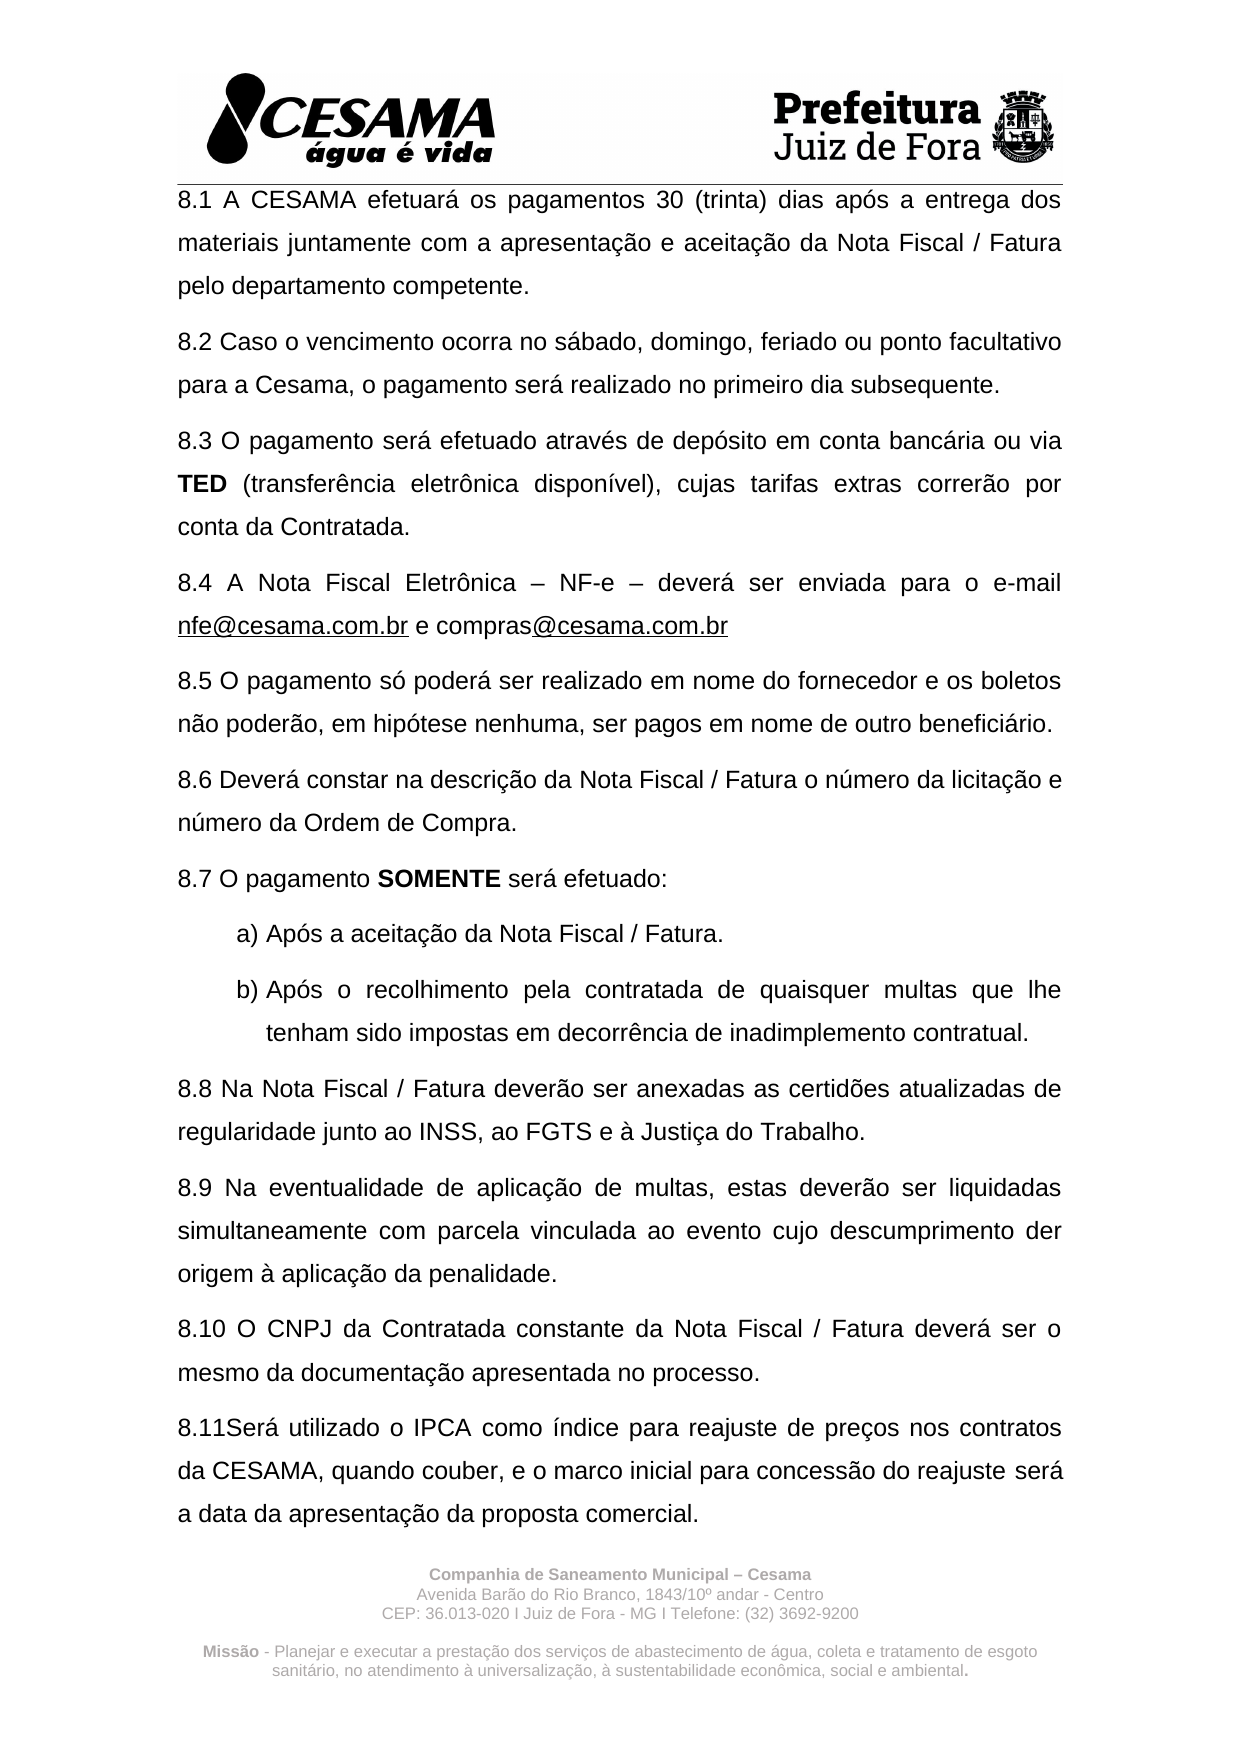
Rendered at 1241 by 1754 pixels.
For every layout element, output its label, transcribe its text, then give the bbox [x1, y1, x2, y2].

text 8.4 A Nota Fiscal Eletrônica – NF-e – deverá ser enviada para o e-mail nfe@cesama.com.br e compras@cesama.com.br [177, 567, 1063, 639]
text 8.7 O pagamento SOMENTE será efetuado: [177, 864, 1063, 892]
text 8.11Será utilizado o IPCA como índice para reajuste de preços nos contratos da CESAMA, quando couber, e o marco inicial para concessão do reajuste será a data da apresentação da proposta comercial. [177, 1413, 1063, 1528]
picture [177, 73, 1063, 185]
text 8.5 O pagamento só poderá ser realizado em nome do fornecedor e os boletos não poderão, em hipótese nenhuma, ser pagos em nome de outro beneficiário. [177, 666, 1063, 738]
list Após o recolhimento pela contratada de quaisquer multas que lhe tenham sido impostas em decorrência de inadimplemento contratual. [236, 975, 1063, 1047]
text 8.6 Deverá constar na descrição da Nota Fiscal / Fatura o número da licitação e número da Ordem de Compra. [177, 765, 1063, 837]
text 8.3 O pagamento será efetuado através de depósito em conta bancária ou via TED (transferência eletrônica disponível), cujas tarifas extras correrão por conta da Contratada. [177, 426, 1063, 541]
text 8.8 Na Nota Fiscal / Fatura deverão ser anexadas as certidões atualizadas de regularidade junto ao INSS, ao FGTS e à Justiça do Trabalho. [177, 1074, 1063, 1146]
list Após a aceitação da Nota Fiscal / Fatura. [236, 919, 1063, 948]
text 8.1 A CESAMA efetuará os pagamentos 30 (trinta) dias após a entrega dos materiais juntamente com a apresentação e aceitação da Nota Fiscal / Fatura pelo departamento competente. [177, 185, 1063, 300]
text 8.2 Caso o vencimento ocorra no sábado, domingo, feriado ou ponto facultativo para a Cesama, o pagamento será realizado no primeiro dia subsequente. [177, 327, 1063, 399]
text 8.10 O CNPJ da Contratada constante da Nota Fiscal / Fatura deverá ser o mesmo da documentação apresentada no processo. [177, 1314, 1063, 1386]
text 8.9 Na eventualidade de aplicação de multas, estas deverão ser liquidadas simultaneamente com parcela vinculada ao evento cujo descumprimento der origem à aplicação da penalidade. [177, 1172, 1063, 1287]
